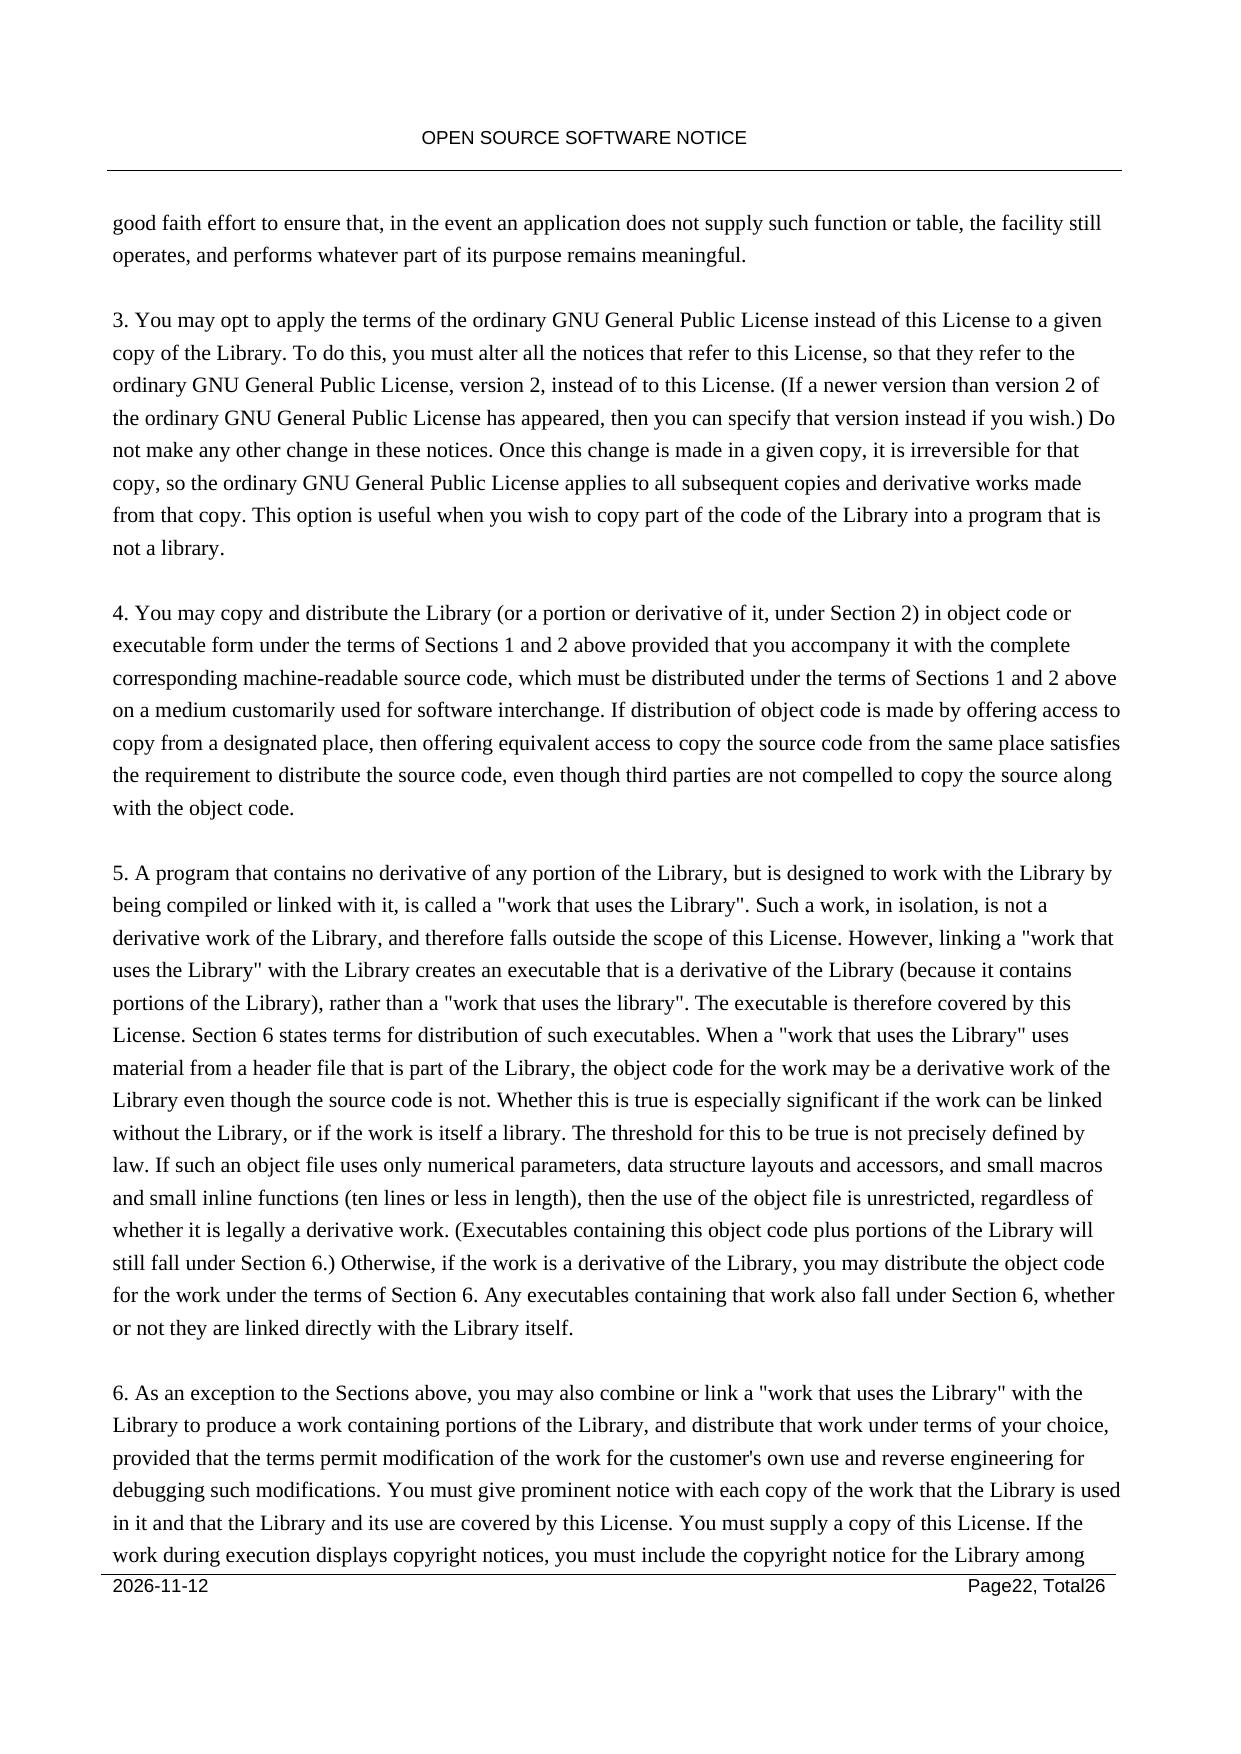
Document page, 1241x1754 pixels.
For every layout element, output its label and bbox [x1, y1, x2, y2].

text [112, 206, 1128, 1571]
